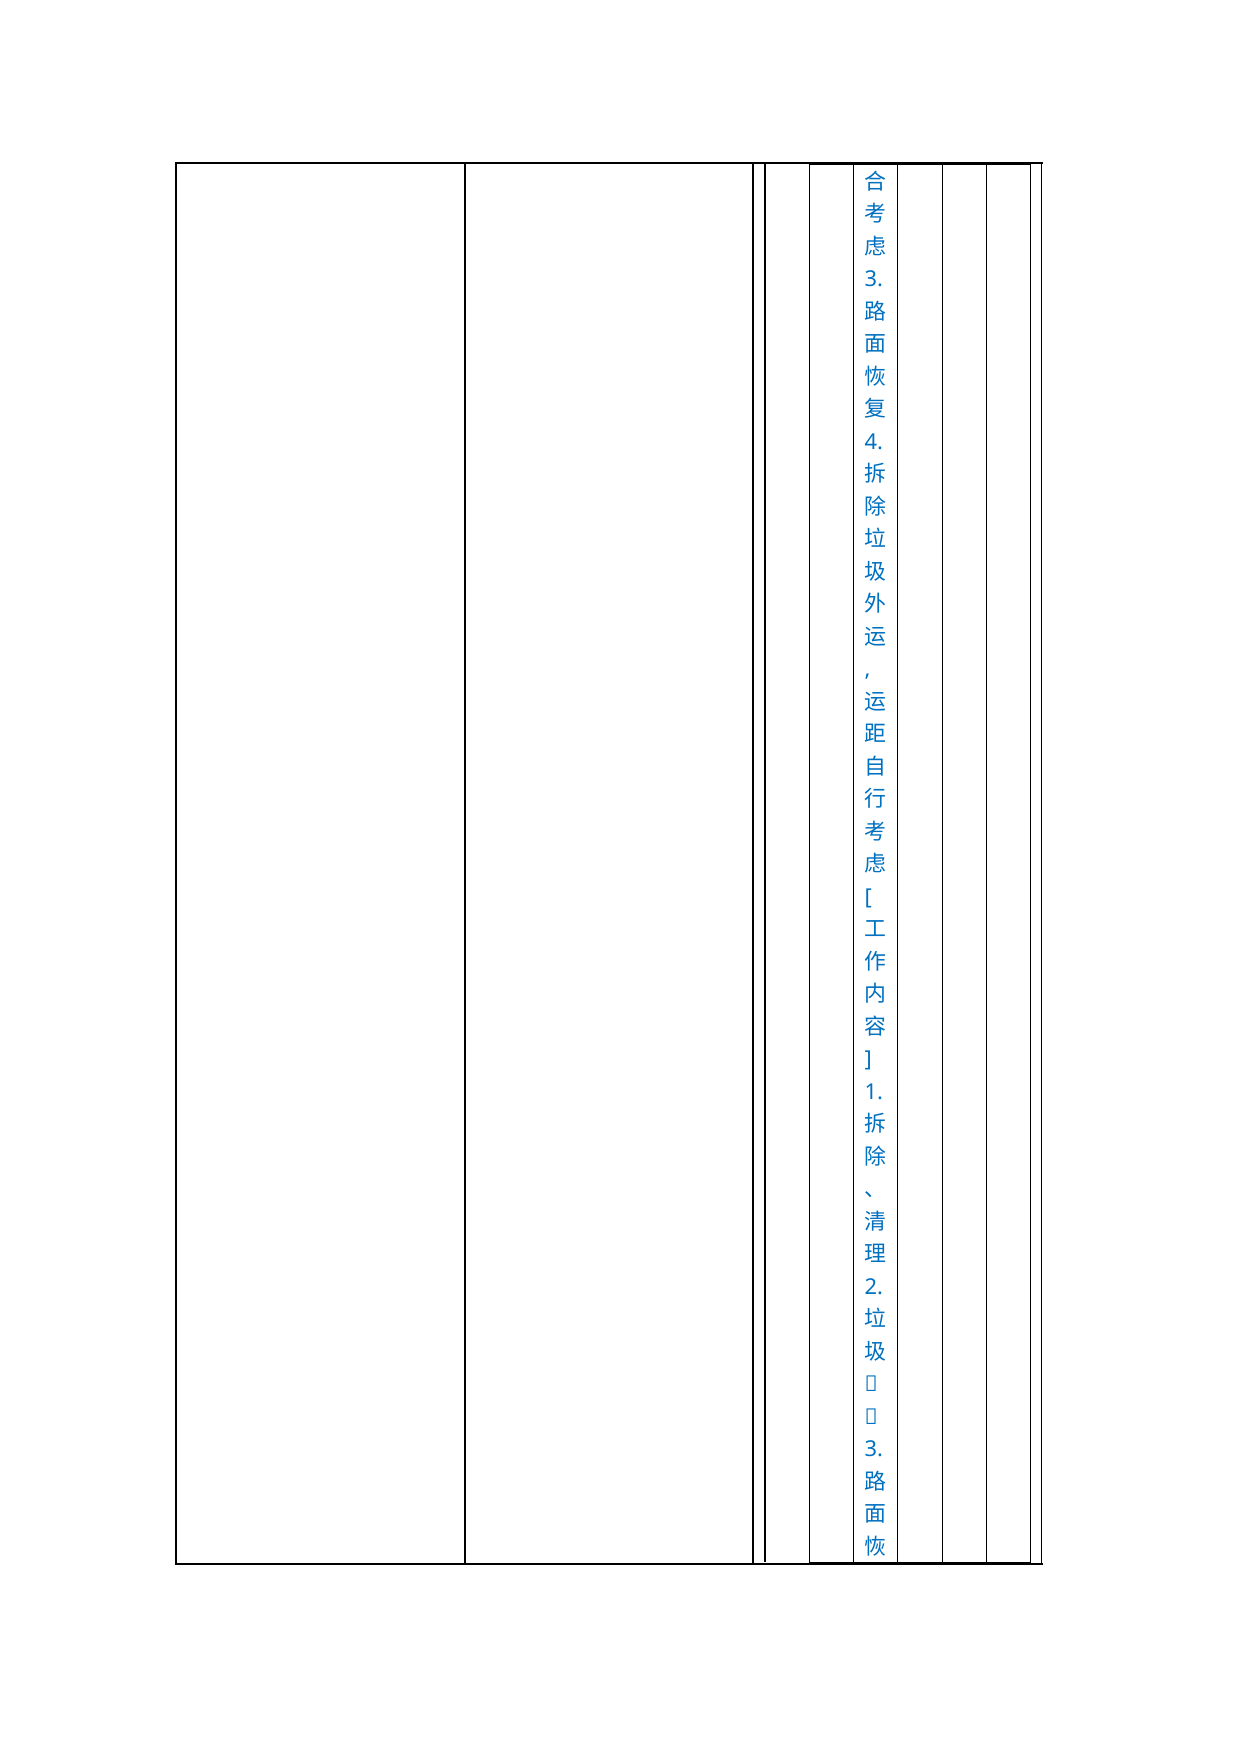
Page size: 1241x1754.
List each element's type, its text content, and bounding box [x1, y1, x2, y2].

table_cell 2 [177, 164, 464, 1563]
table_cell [1031, 164, 1041, 1563]
table_cell [466, 164, 752, 1563]
